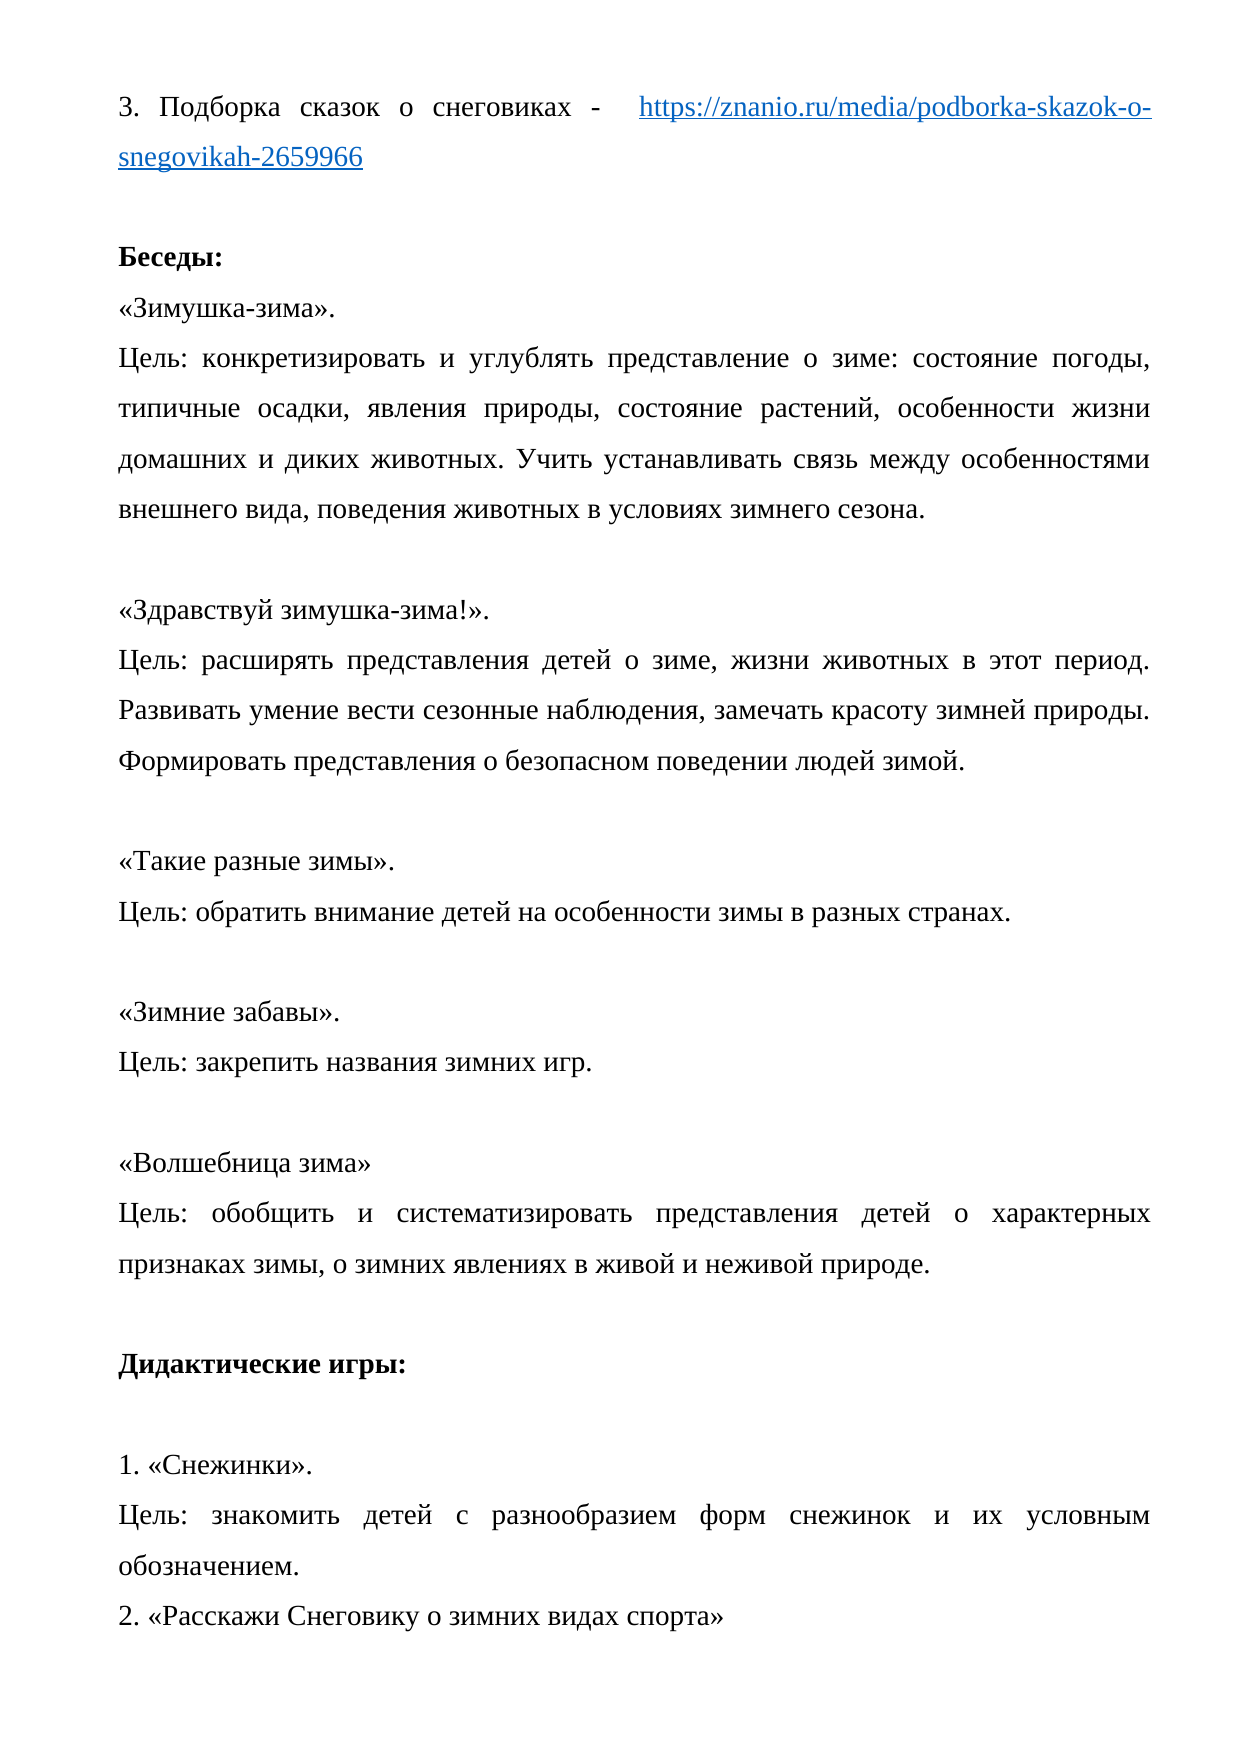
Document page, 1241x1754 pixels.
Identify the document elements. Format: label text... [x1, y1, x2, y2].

text Цель: обратить внимание детей на особенности зимы в разных странах. [118, 894, 1152, 927]
text «Такие разные зимы». [118, 843, 1152, 877]
text 2. «Расскажи Снеговику о зимних видах спорта» [118, 1598, 1152, 1632]
text 3. Подборка сказок о снеговиках - https://znanio.ru/media/podborka-skazok-o-snegovikah-2659966 [118, 89, 1152, 172]
text «Здравствуй зимушка-зима!». [118, 592, 1152, 625]
text «Зимушка-зима». [118, 290, 1152, 323]
text Цель: расширять представления детей о зиме, жизни животных в этот период. Развивать умение вести сезонные наблюдения, замечать красоту зимней природы. Формировать представления о безопасном поведении людей зимой. [118, 642, 1152, 776]
text Беседы: [118, 239, 1152, 273]
text «Волшебница зима» [118, 1145, 1152, 1179]
text «Зимние забавы». [118, 994, 1152, 1028]
text Дидактические игры: [118, 1346, 1152, 1380]
text Цель: знакомить детей с разнообразием форм снежинок и их условным обозначением. [118, 1497, 1152, 1581]
text Цель: конкретизировать и углублять представление о зиме: состояние погоды, типичные осадки, явления природы, состояние растений, особенности жизни домашних и диких животных. Учить устанавливать связь между особенностями внешнего вида, поведения животных в условиях зимнего сезона. [118, 340, 1152, 525]
text Цель: обобщить и систематизировать представления детей о характерных признаках зимы, о зимних явлениях в живой и неживой природе. [118, 1196, 1152, 1279]
text 1. «Снежинки». [118, 1447, 1152, 1481]
text Цель: закрепить названия зимних игр. [118, 1044, 1152, 1078]
